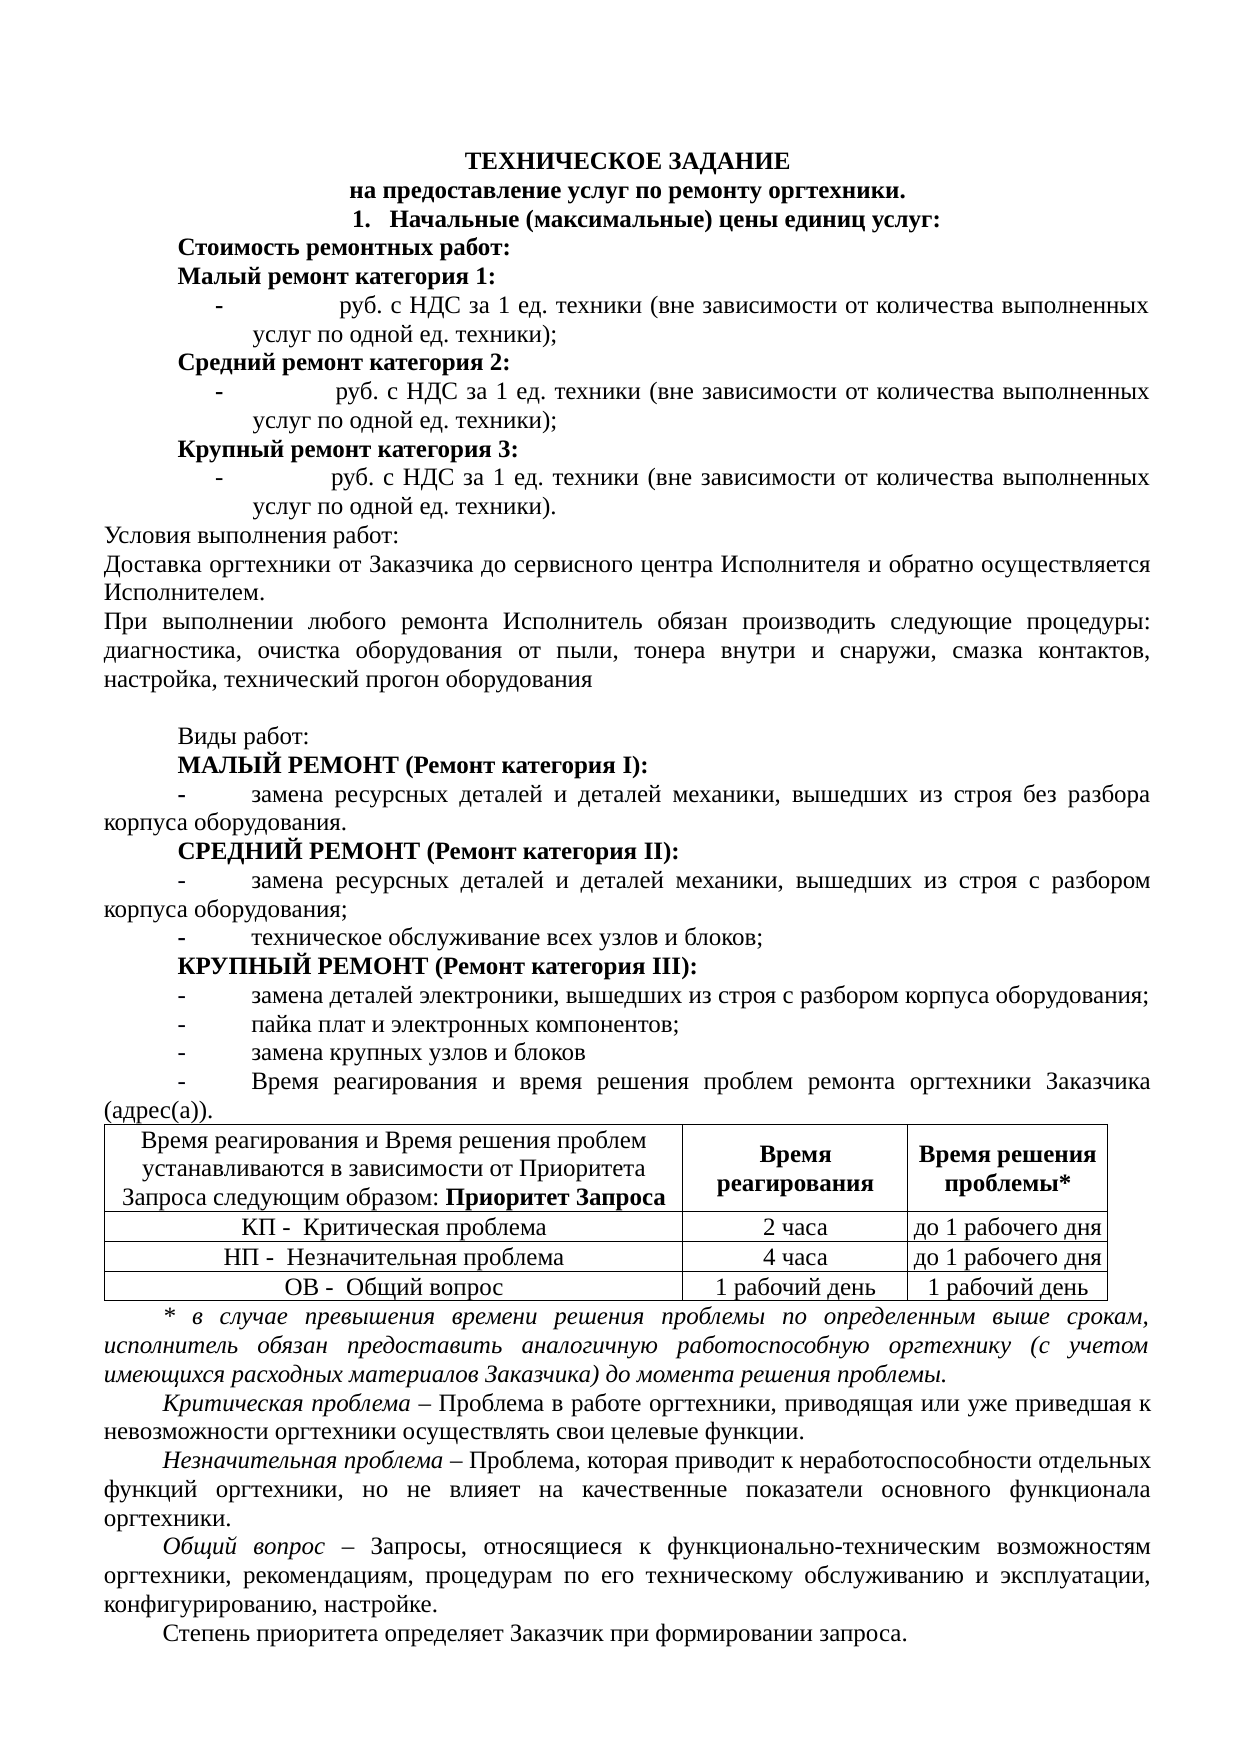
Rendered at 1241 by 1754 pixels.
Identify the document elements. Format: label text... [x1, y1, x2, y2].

text на предоставление услуг по ремонту оргтехники. [103, 175, 1152, 204]
table_cell до 1 рабочего дня [908, 1242, 1107, 1271]
text Общий вопрос – Запросы, относящиеся к функционально-техническим возможностям оргтехники, рекомендациям, процедурам по его техническому обслуживанию и эксплуатации, конфигурированию, настройке. [103, 1531, 1152, 1618]
table_cell 1 рабочий день [908, 1272, 1107, 1300]
table_header Время реагирования и Время решения проблем устанавливаются в зависимости от Приоритета Запроса следующим образом: Приоритет Запроса [105, 1125, 682, 1211]
text Малый ремонт категория 1: [103, 261, 1152, 290]
text КРУПНЫЙ РЕМОНТ (Ремонт категория III): [103, 951, 1152, 980]
text Средний ремонт категория 2: [103, 347, 1152, 376]
list Время реагирования и время решения проблем ремонта оргтехники Заказчика (адрес(а)). [103, 1066, 1152, 1124]
table_cell ОВ - Общий вопрос [105, 1272, 682, 1300]
text Условия выполнения работ: [103, 520, 1152, 549]
table_cell до 1 рабочего дня [908, 1212, 1107, 1241]
list руб. с НДС за 1 ед. техники (вне зависимости от количества выполненных услуг по одной ед. техники); [215, 376, 1152, 434]
table_header Время реагирования [683, 1125, 907, 1211]
text Крупный ремонт категория 3: [103, 434, 1152, 462]
text ТЕХНИЧЕСКОЕ ЗАДАНИЕ [103, 146, 1152, 175]
list замена ресурсных деталей и деталей механики, вышедших из строя без разбора корпуса оборудования. [103, 779, 1152, 836]
text * в случае превышения времени решения проблемы по определенным выше срокам, исполнитель обязан предоставить аналогичную работоспособную оргтехнику (с учетом имеющихся расходных материалов Заказчика) до момента решения проблемы. [103, 1301, 1152, 1388]
list замена крупных узлов и блоков [103, 1037, 1152, 1066]
table_cell 2 часа [683, 1212, 907, 1241]
text Виды работ: [103, 721, 1152, 750]
text При выполнении любого ремонта Исполнитель обязан производить следующие процедуры: диагностика, очистка оборудования от пыли, тонера внутри и снаружи, смазка контактов, настройка, технический прогон оборудования [103, 606, 1152, 692]
list пайка плат и электронных компонентов; [103, 1009, 1152, 1037]
list замена деталей электроники, вышедших из строя с разбором корпуса оборудования; [103, 980, 1152, 1009]
list Начальные (максимальные) цены единиц услуг: [141, 204, 1152, 232]
table_cell КП - Критическая проблема [105, 1212, 682, 1241]
table_cell 1 рабочий день [683, 1272, 907, 1300]
table_cell 4 часа [683, 1242, 907, 1271]
text МАЛЫЙ РЕМОНТ (Ремонт категория I): [103, 750, 1152, 779]
list техническое обслуживание всех узлов и блоков; [103, 922, 1152, 951]
table_header Время решения проблемы* [908, 1125, 1107, 1211]
list руб. с НДС за 1 ед. техники (вне зависимости от количества выполненных услуг по одной ед. техники); [215, 290, 1152, 347]
list замена ресурсных деталей и деталей механики, вышедших из строя с разбором корпуса оборудования; [103, 865, 1152, 922]
text Критическая проблема – Проблема в работе оргтехники, приводящая или уже приведшая к невозможности оргтехники осуществлять свои целевые функции. [103, 1388, 1152, 1445]
text Степень приоритета определяет Заказчик при формировании запроса. [103, 1618, 1152, 1646]
table_cell НП - Незначительная проблема [105, 1242, 682, 1271]
text Доставка оргтехники от Заказчика до сервисного центра Исполнителя и обратно осуществляется Исполнителем. [103, 549, 1152, 606]
text СРЕДНИЙ РЕМОНТ (Ремонт категория II): [103, 836, 1152, 865]
text Незначительная проблема – Проблема, которая приводит к неработоспособности отдельных функций оргтехники, но не влияет на качественные показатели основного функционала оргтехники. [103, 1445, 1152, 1531]
text Стоимость ремонтных работ: [103, 232, 1152, 261]
list руб. с НДС за 1 ед. техники (вне зависимости от количества выполненных услуг по одной ед. техники). [215, 462, 1152, 520]
